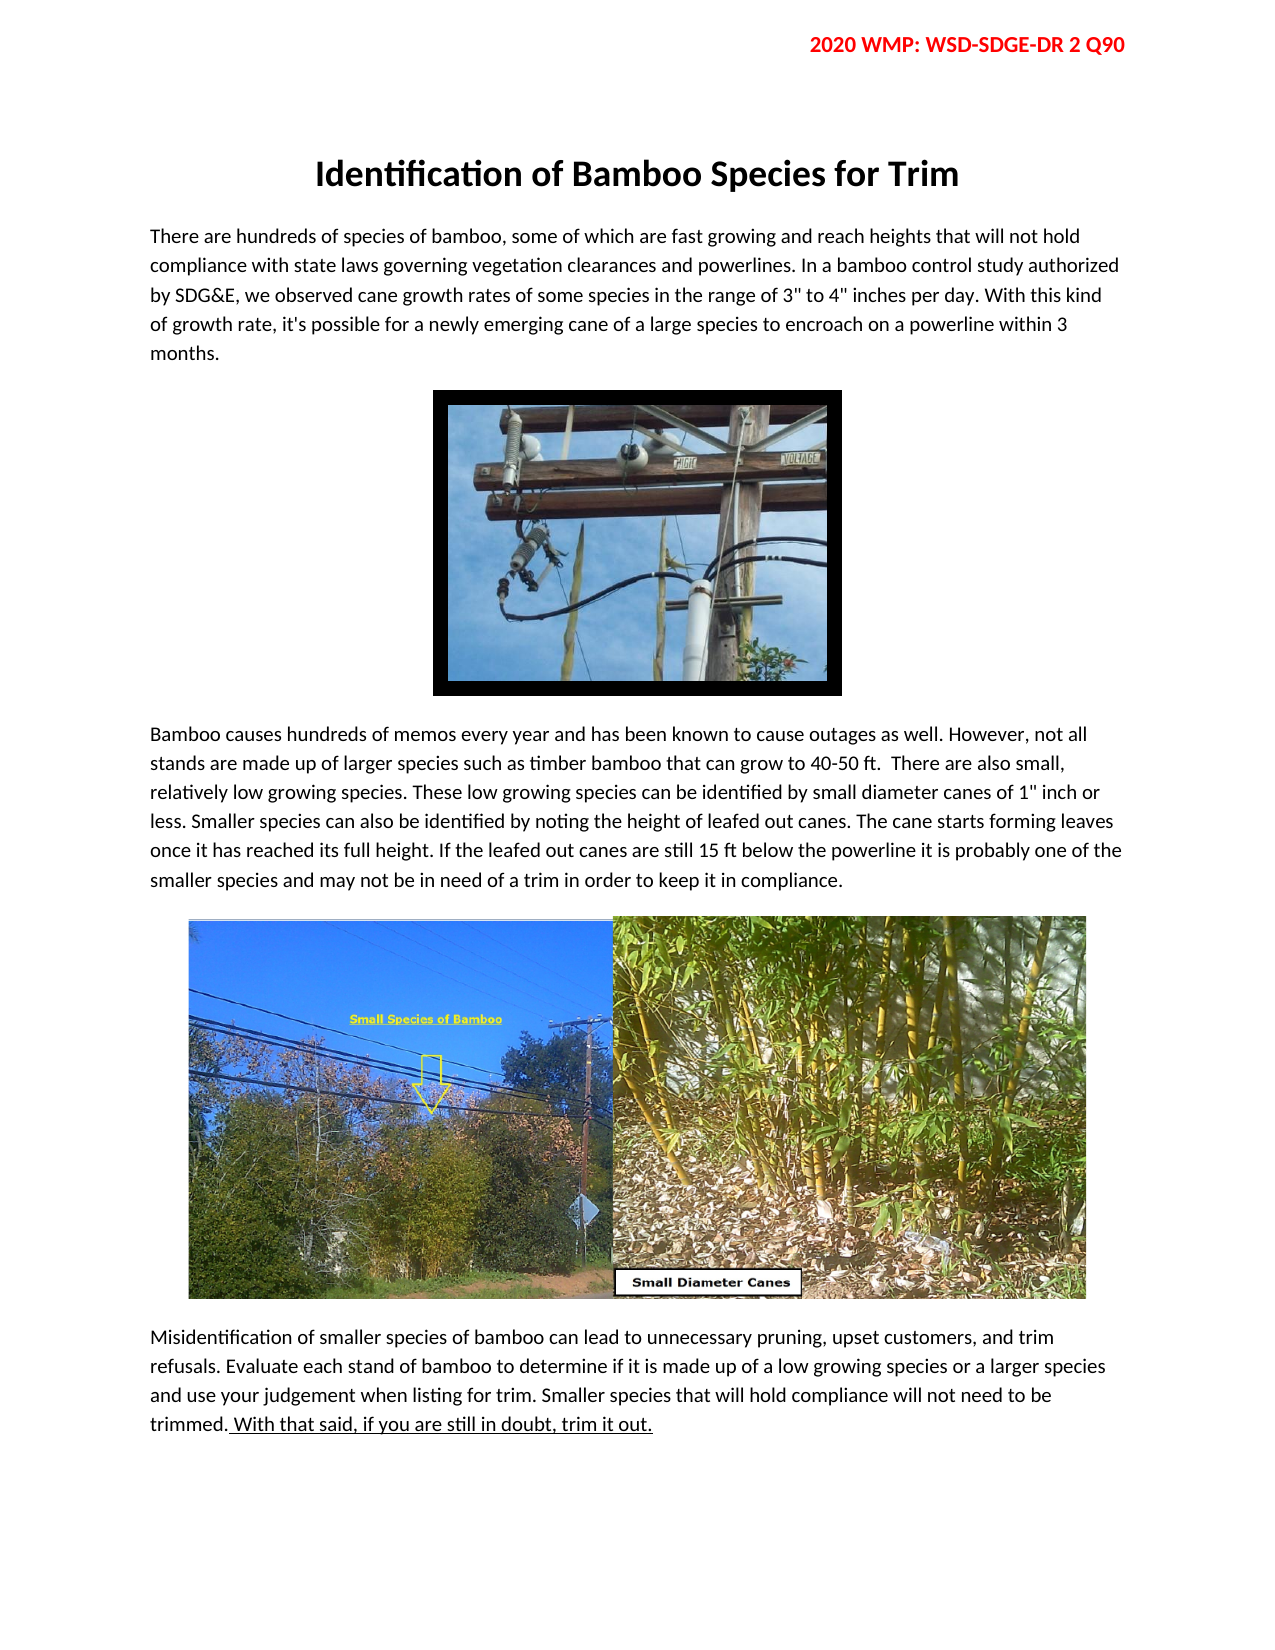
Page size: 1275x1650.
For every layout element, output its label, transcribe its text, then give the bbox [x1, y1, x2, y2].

text Bamboo causes hundreds of memos every year and has been known to cause outages as well. However, not all stands are made up of larger species such as timber bamboo that can grow to 40-50 ft. There are also small, relatively low growing species. These low growing species can be identified by small diameter canes of 1" inch or less. Smaller species can also be identified by noting the height of leafed out canes. The cane starts forming leaves once it has reached its full height. If the leafed out canes are still 15 ft below the powerline it is probably one of the smaller species and may not be in need of a trim in order to keep it in compliance. [150, 721, 1125, 892]
text Identification of Bamboo Species for Trim [150, 150, 1125, 196]
text Misidentification of smaller species of bamboo can lead to unnecessary pruning, upset customers, and trim refusals. Evaluate each stand of bamboo to determine if it is made up of a low growing species or a larger species and use your judgement when listing for trim. Smaller species that will hold compliance will not need to be trimmed. With that said, if you are still in doubt, trim it out. [150, 1324, 1125, 1437]
picture [188, 916, 1087, 1299]
picture [448, 405, 827, 681]
text There are hundreds of species of bamboo, some of which are fast growing and reach heights that will not hold compliance with state laws governing vegetation clearances and powerlines. In a bamboo control study authorized by SDG&E, we observed cane growth rates of some species in the range of 3" to 4" inches per day. With this kind of growth rate, it's possible for a newly emerging cane of a large species to encroach on a powerline within 3 months. [150, 223, 1125, 366]
